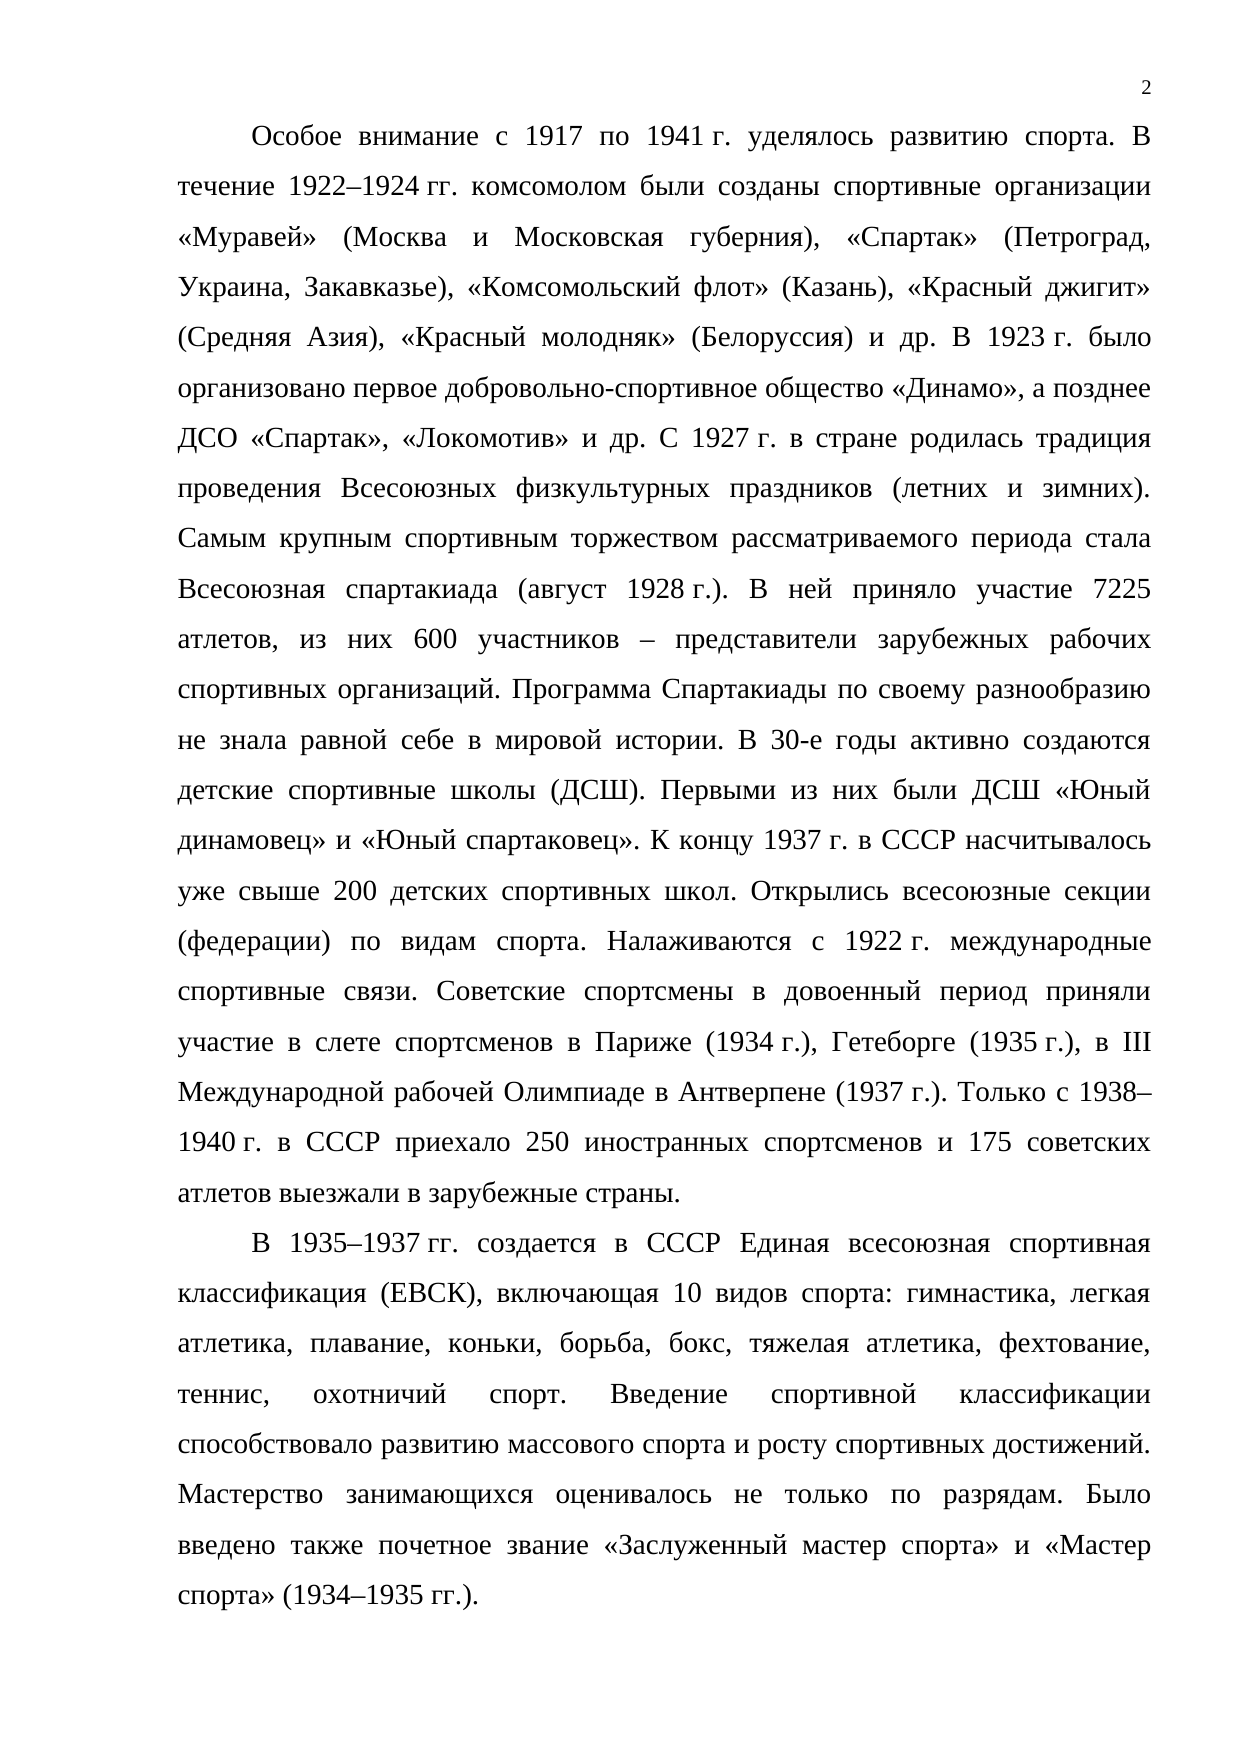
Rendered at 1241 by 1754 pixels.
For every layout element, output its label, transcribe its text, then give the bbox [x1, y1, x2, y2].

text Особое внимание с 1917 по 1941 г. уделялось развитию спорта. В течение 1922–1924 гг. комсомолом были созданы спортивные организации «Муравей» (Москва и Московская губерния), «Спартак» (Петроград, Украина, Закавказье), «Комсомольский флот» (Казань), «Красный джигит» (Средняя Азия), «Красный молодняк» (Белоруссия) и др. В 1923 г. было организовано первое добровольно-спортивное общество «Динамо», а позднее ДСО «Спартак», «Локомотив» и др. С 1927 г. в стране родилась традиция проведения Всесоюзных физкультурных праздников (летних и зимних). Самым крупным спортивным торжеством рассматриваемого периода стала Всесоюзная спартакиада (август 1928 г.). В ней приняло участие 7225 атлетов, из них 600 участников – представители зарубежных рабочих спортивных организаций. Программа Спартакиады по своему разнообразию не знала равной себе в мировой истории. В 30-е годы активно создаются детские спортивные школы (ДСШ). Первыми из них были ДСШ «Юный динамовец» и «Юный спартаковец». К концу 1937 г. в СССР насчитывалось уже свыше 200 детских спортивных школ. Открылись всесоюзные секции (федерации) по видам спорта. Налаживаются с 1922 г. международные спортивные связи. Советские спортсмены в довоенный период приняли участие в слете спортсменов в Париже (1934 г.), Гетеборге (1935 г.), в III Международной рабочей Олимпиаде в Антверпене (1937 г.). Только с 1938–1940 г. в СССР приехало 250 иностранных спортсменов и 175 советских атлетов выезжали в зарубежные страны. [177, 118, 1152, 1208]
text В 1935–1937 гг. создается в СССР Единая всесоюзная спортивная классификация (ЕВСК), включающая 10 видов спорта: гимнастика, легкая атлетика, плавание, коньки, борьба, бокс, тяжелая атлетика, фехтование, теннис, охотничий спорт. Введение спортивной классификации способствовало развитию массового спорта и росту спортивных достижений. Мастерство занимающихся оценивалось не только по разрядам. Было введено также почетное звание «Заслуженный мастер спорта» и «Мастер спорта» (1934–1935 гг.). [177, 1225, 1152, 1611]
